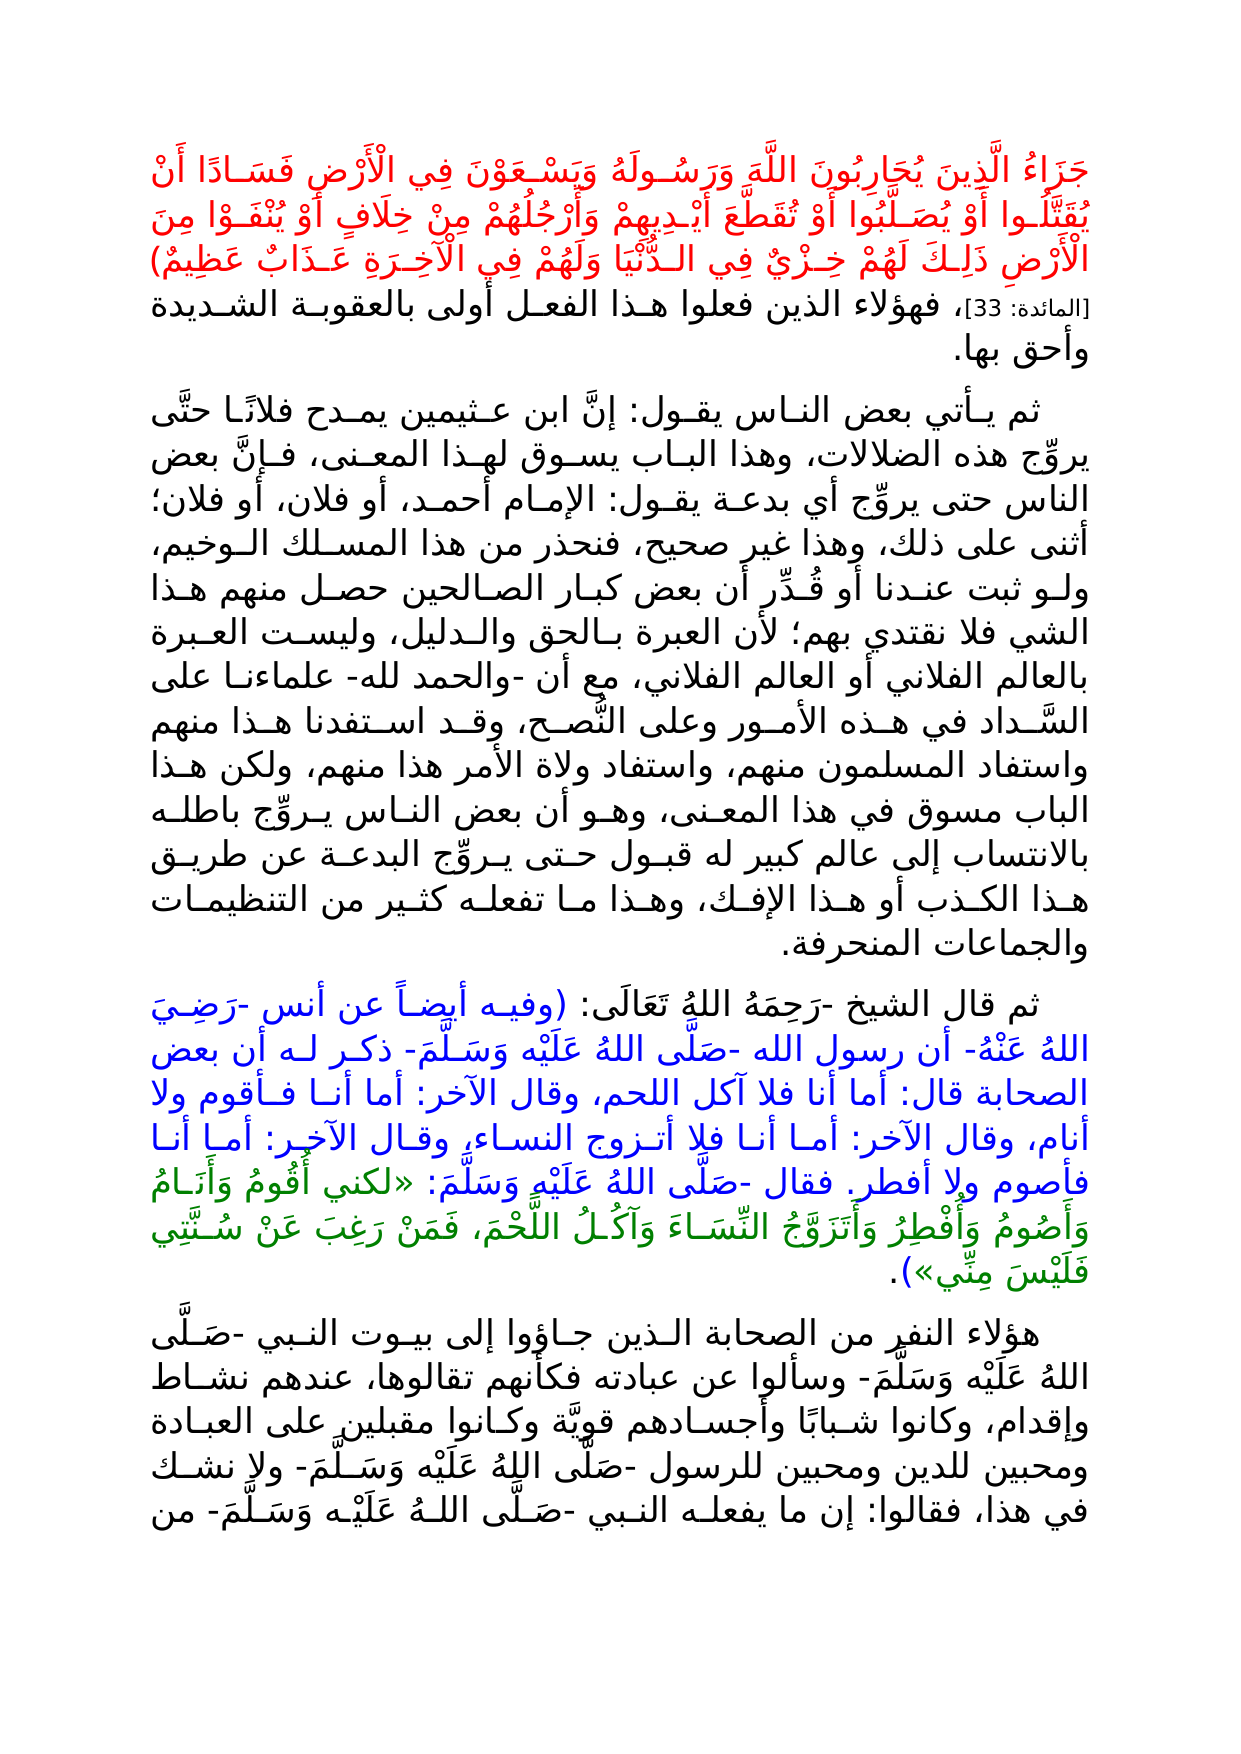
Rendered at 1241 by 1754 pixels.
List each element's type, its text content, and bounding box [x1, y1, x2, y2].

text ثم يأتي بعض الناس يقول: إنَّ ابن عثيمين يمدح فلانًا حتَّى يروِّج هذه الضلالات، وهذا الباب يسوق لهذا المعنى، فإنَّ بعض الناس حتى يروِّج أي بدعة يقول: الإمام أحمد، أو فلان، أو فلان؛ أثنى على ذلك، وهذا غير صحيح، فنحذر من هذا المسلك الوخيم، ولو ثبت عندنا أو قُدِّر أن بعض كبار الصالحين حصل منهم هذا الشي فلا نقتدي بهم؛ لأن العبرة بالحق والدليل، وليست العبرة بالعالم الفلاني أو العالم الفلاني، مع أن -والحمد لله- علماءنا على السَّداد في هذه الأمور وعلى النُّصح، وقد استفدنا هذا منهم واستفاد المسلمون منهم، واستفاد ولاة الأمر هذا منهم، ولكن هذا الباب مسوق في هذا المعنى، وهو أن بعض الناس يروِّج باطله بالانتساب إلى عالم كبير له قبول حتى يروِّج البدعة عن طريق هذا الكذب أو هذا الإفك، وهذا ما تفعله كثير من التنظيمات والجماعات المنحرفة. [150, 389, 1090, 964]
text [150, 150, 1090, 369]
text ثم قال الشيخ -رَحِمَهُ اللهُ تَعَالَى: (وفيه أيضاً عن أنس -رَضِيَ اللهُ عَنْهُ- أن رسول الله -صَلَّى اللهُ عَلَيْه وَسَلَّمَ- ذكر له أن بعض الصحابة قال: أما أنا فلا آكل اللحم، وقال الآخر: أما أنا فأقوم ولا أنام، وقال الآخر: أما أنا فلا أتزوج النساء، وقال الآخر: أما أنا فأصوم ولا أفطر. فقال -صَلَّى اللهُ عَلَيْه وَسَلَّمَ: «لكني أُقُومُ وَأَنَامُ وَأَصُومُ وَأُفْطِرُ وَأَتَزَوَّجُ النِّسَاءَ وَآكُلُ اللًّحْمَ، فَمَنْ رَغِبَ عَنْ سُنَّتِي فَلَيْسَ مِنِّي»). [150, 984, 1090, 1292]
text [150, 1312, 1090, 1531]
